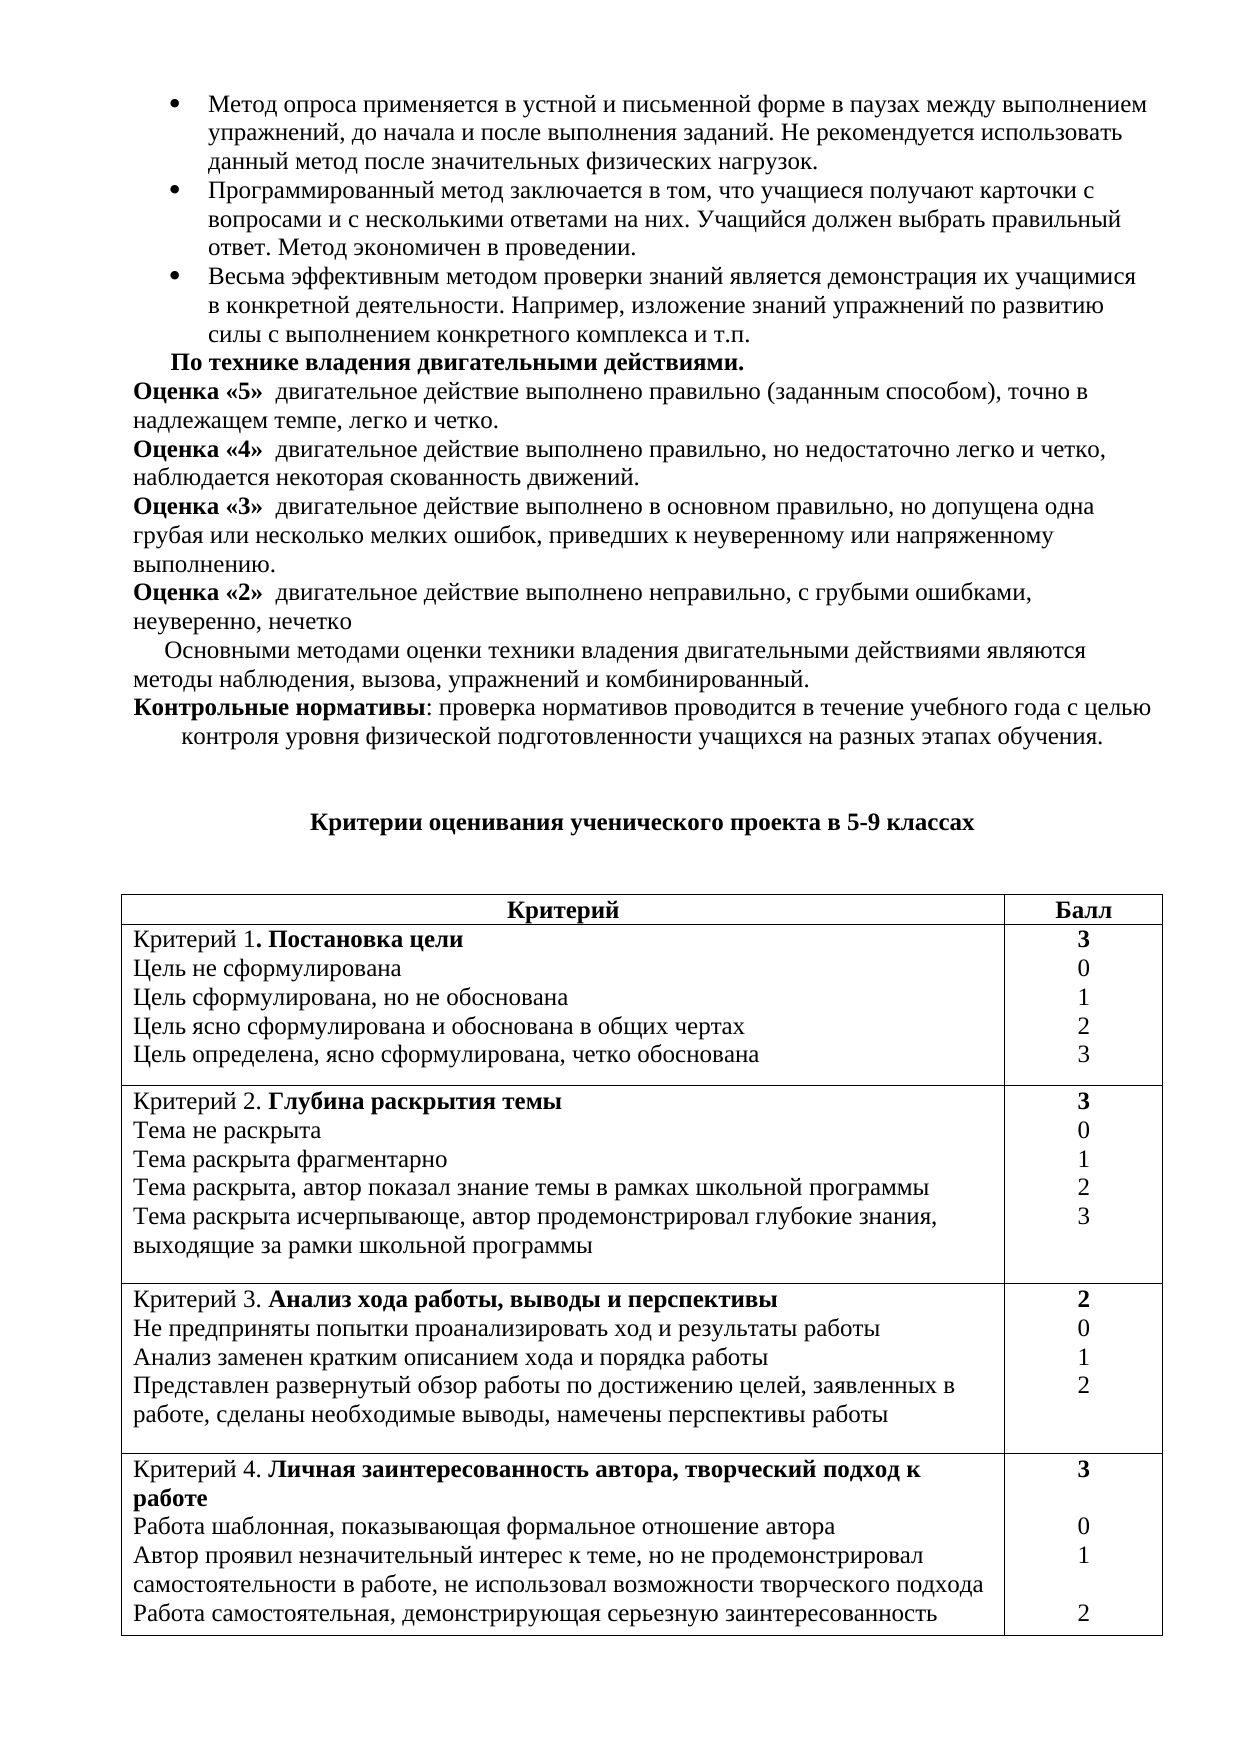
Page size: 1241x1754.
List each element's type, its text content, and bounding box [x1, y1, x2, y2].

text Основными методами оценки техники владения двигательными действиями являются методы наблюдения, вызова, упражнений и комбинированный. [133, 635, 1152, 692]
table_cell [122, 1454, 1004, 1635]
text Оценка «5» двигательное действие выполнено правильно (заданным способом), точно в надлежащем темпе, легко и четко. [133, 376, 1152, 434]
text Оценка «3» двигательное действие выполнено в основном правильно, но допущена одна грубая или несколько мелких ошибок, приведших к неуверенному или напряженному выполнению. [133, 491, 1152, 577]
table_cell 3 0 1 2 3 [1005, 925, 1162, 1085]
table_header Критерий [122, 895, 1004, 923]
text Контрольные нормативы: проверка нормативов проводится в течение учебного года с целью контроля уровня физической подготовленности учащихся на разных этапах обучения. [133, 692, 1152, 750]
text Оценка «2» двигательное действие выполнено неправильно, с грубыми ошибками, неуверенно, нечетко [133, 577, 1152, 635]
text Критерии оценивания ученического проекта в 5-9 классах [133, 807, 1152, 836]
text Оценка «4» двигательное действие выполнено правильно, но недостаточно легко и четко, наблюдается некоторая скованность движений. [133, 434, 1152, 491]
table_cell Критерий 2. Глубина раскрытия темы Тема не раскрыта Тема раскрыта фрагментарно Тема раскрыта, автор показал знание темы в рамках школьной программы Тема раскрыта исчерпывающе, автор продемонстрировал глубокие знания, выходящие за рамки школьной программы [122, 1086, 1004, 1283]
table_cell Критерий 3. Анализ хода работы, выводы и перспективы Не предприняты попытки проанализировать ход и результаты работы Анализ заменен кратким описанием хода и порядка работы Представлен развернутый обзор работы по достижению целей, заявленных в работе, сделаны необходимые выводы, намечены перспективы работы [122, 1284, 1004, 1453]
list Весьма эффективным методом проверки знаний является демонстрация их учащимися в конкретной деятельности. Например, изложение знаний упражнений по развитию силы с выполнением конкретного комплекса и т.п. [170, 261, 1152, 347]
list Метод опроса применяется в устной и письменной форме в паузах между выполнением упражнений, до начала и после выполнения заданий. Не рекомендуется использовать данный метод после значительных физических нагрузок. [170, 89, 1152, 175]
table_cell 3 0 1 2 3 [1005, 1454, 1162, 1635]
text По технике владения двигательными действиями. [133, 347, 1152, 376]
list Программированный метод заключается в том, что учащиеся получают карточки с вопросами и с несколькими ответами на них. Учащийся должен выбрать правильный ответ. Метод экономичен в проведении. [170, 175, 1152, 261]
table_header Балл [1005, 895, 1162, 923]
table_cell 2 0 1 2 [1005, 1284, 1162, 1453]
table_cell Критерий 1. Постановка цели Цель не сформулирована Цель сформулирована, но не обоснована Цель ясно сформулирована и обоснована в общих чертах Цель определена, ясно сформулирована, четко обоснована [122, 925, 1004, 1085]
table_cell 3 0 1 2 3 [1005, 1086, 1162, 1283]
